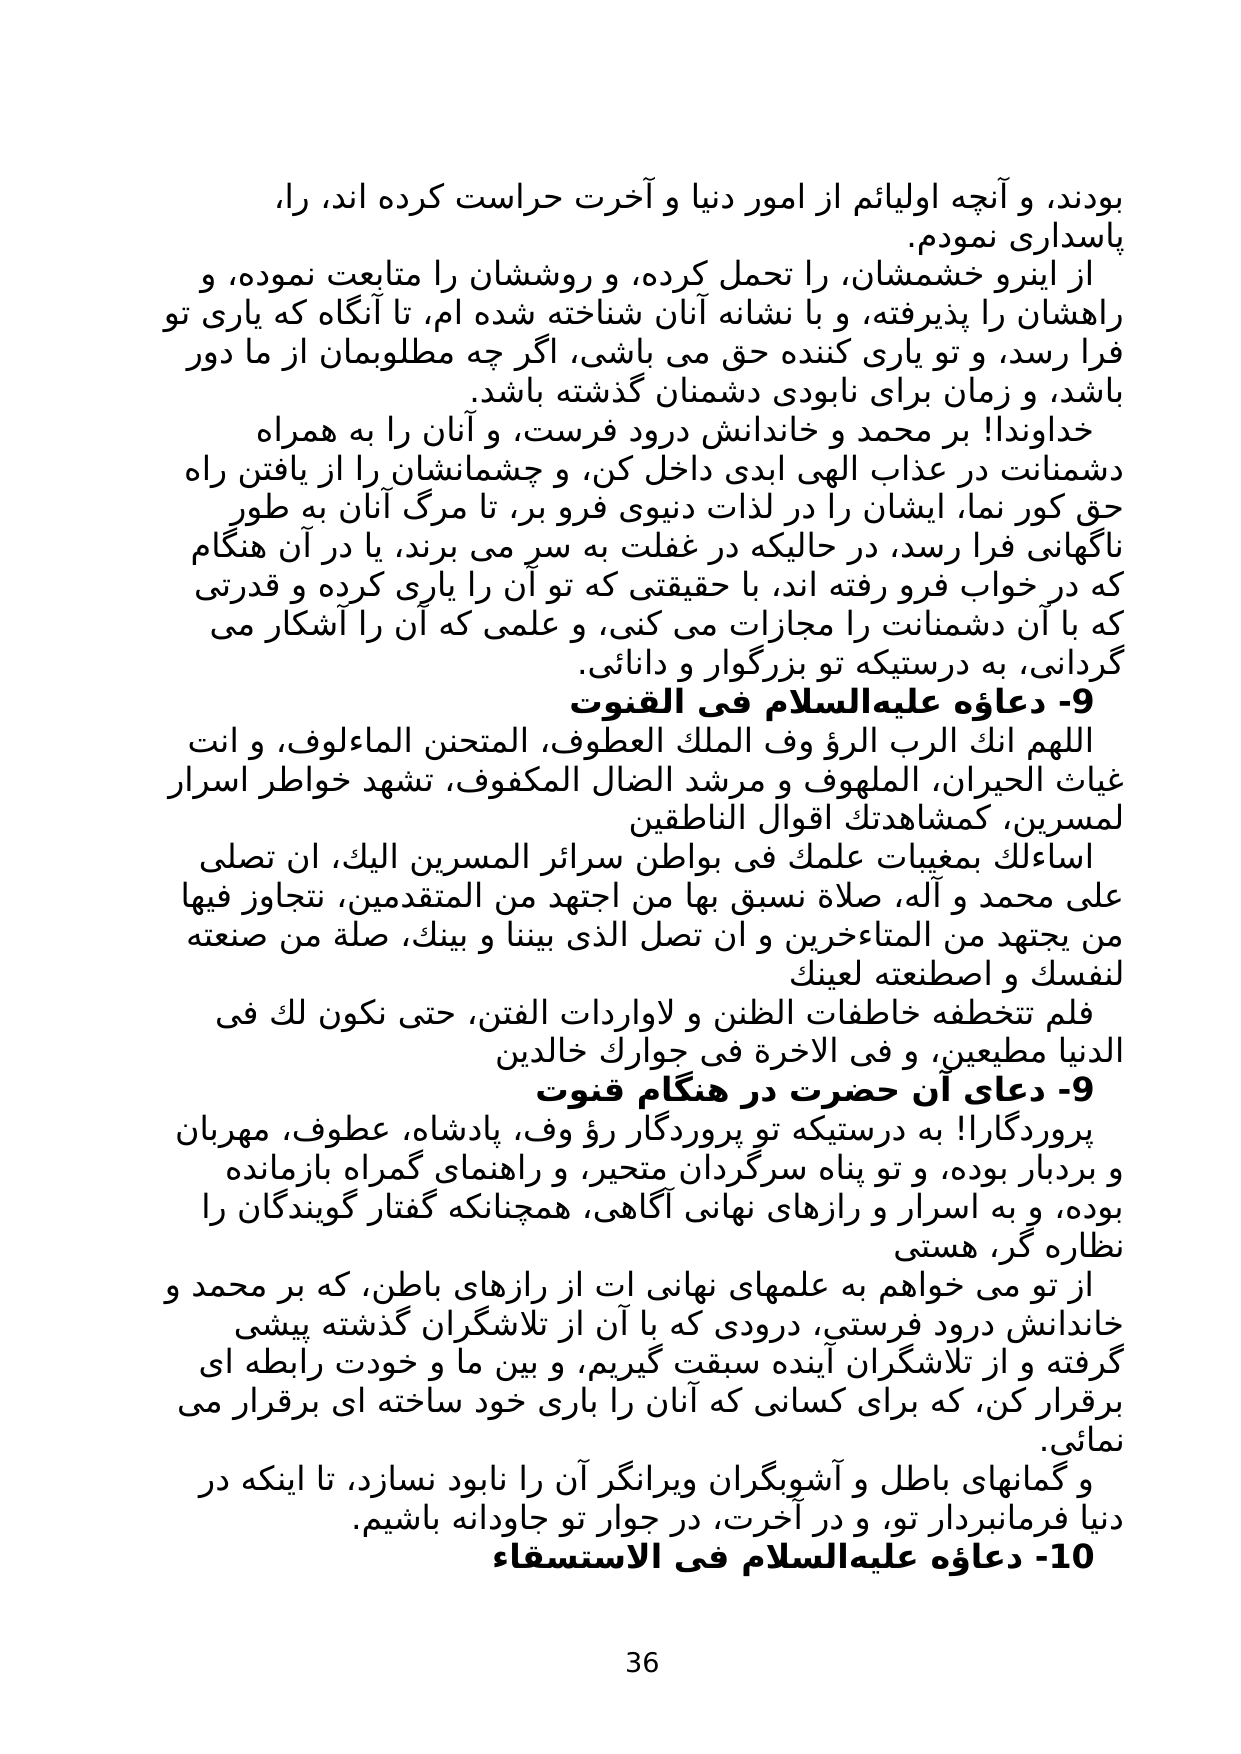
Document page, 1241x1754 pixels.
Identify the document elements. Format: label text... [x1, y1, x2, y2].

text از تو مى خواهم به علمهاى نهانى ات از رازهاى باطن، كه بر محمد و خاندانش درود فرستى، درودى كه با آن از تلاشگران گذشته پيشى گرفته و از تلاشگران آينده سبقت گيريم، و بين ما و خودت رابطه اى برقرار كن، كه براى كسانى كه آنان را بارى خود ساخته اى برقرار مى نمائى. [159, 1265, 1125, 1459]
text و گمانهاى باطل و آشوبگران ويرانگر آن را نابود نسازد، تا اينكه در دنيا فرمانبردار تو، و در آخرت، در جوار تو جاودانه باشيم. [159, 1459, 1125, 1537]
text از اينرو خشمشان، را تحمل كرده، و روششان را متابعت نموده، و راهشان را پذيرفته، و با نشانه آنان شناخته شده ام، تا آنگاه كه يارى تو فرا رسد، و تو يارى كننده حق مى باشى، اگر چه مطلوبمان از ما دور باشد، و زمان براى نابودى دشمنان گذشته باشد. [159, 255, 1125, 410]
text خداوندا! بر محمد و خاندانش درود فرست، و آنان را به همراه دشمنانت در عذاب الهى ابدى داخل كن، و چشمانشان را از يافتن راه حق كور نما، ايشان را در لذات دنيوى فرو بر، تا مرگ آنان به طور ناگهانى فرا رسد، در حاليكه در غفلت به سر مى برند، يا در آن هنگام كه در خواب فرو رفته اند، با حقيقتى كه تو آن را يارى كرده و قدرتى كه با آن دشمنانت را مجازات مى كنى، و علمى كه آن را آشكار مى گردانى، به درستيكه تو بزرگوار و دانائى. [159, 410, 1125, 682]
text اساءلك بمغيبات علمك فى بواطن سرائر المسرين اليك، ان تصلى على محمد و آله، صلاة نسبق بها من اجتهد من المتقدمين، نتجاوز فيها من يجتهد من المتاءخرين و ان تصل الذى بيننا و بينك، صلة من صنعته لنفسك و اصطنعته لعينك [159, 838, 1125, 993]
text 9- دعاؤه عليه‌السلام فى القنوت [159, 682, 1125, 721]
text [159, 177, 1125, 255]
text 10- دعاؤه عليه‌السلام فى الاستسقاء [159, 1537, 1125, 1576]
text اللهم انك الرب الرؤ وف الملك العطوف، المتحنن الماءلوف، و انت غياث الحيران، الملهوف و مرشد الضال المكفوف، تشهد خواطر اسرار لمسرين، كمشاهدتك اقوال الناطقين [159, 721, 1125, 838]
text پروردگارا! به درستيكه تو پروردگار رؤ وف، پادشاه، عطوف، مهربان و بردبار بوده، و تو پناه سرگردان متحير، و راهنماى گمراه بازمانده بوده، و به اسرار و رازهاى نهانى آگاهى، همچنانكه گفتار گويندگان را نظاره گر، هستى [159, 1110, 1125, 1265]
text فلم تتخطفه خاطفات الظنن و لاواردات الفتن، حتى نكون لك فى الدنيا مطيعين، و فى الاخرة فى جوارك خالدين [159, 993, 1125, 1071]
text 9- دعاى آن حضرت در هنگام قنوت [159, 1071, 1125, 1110]
